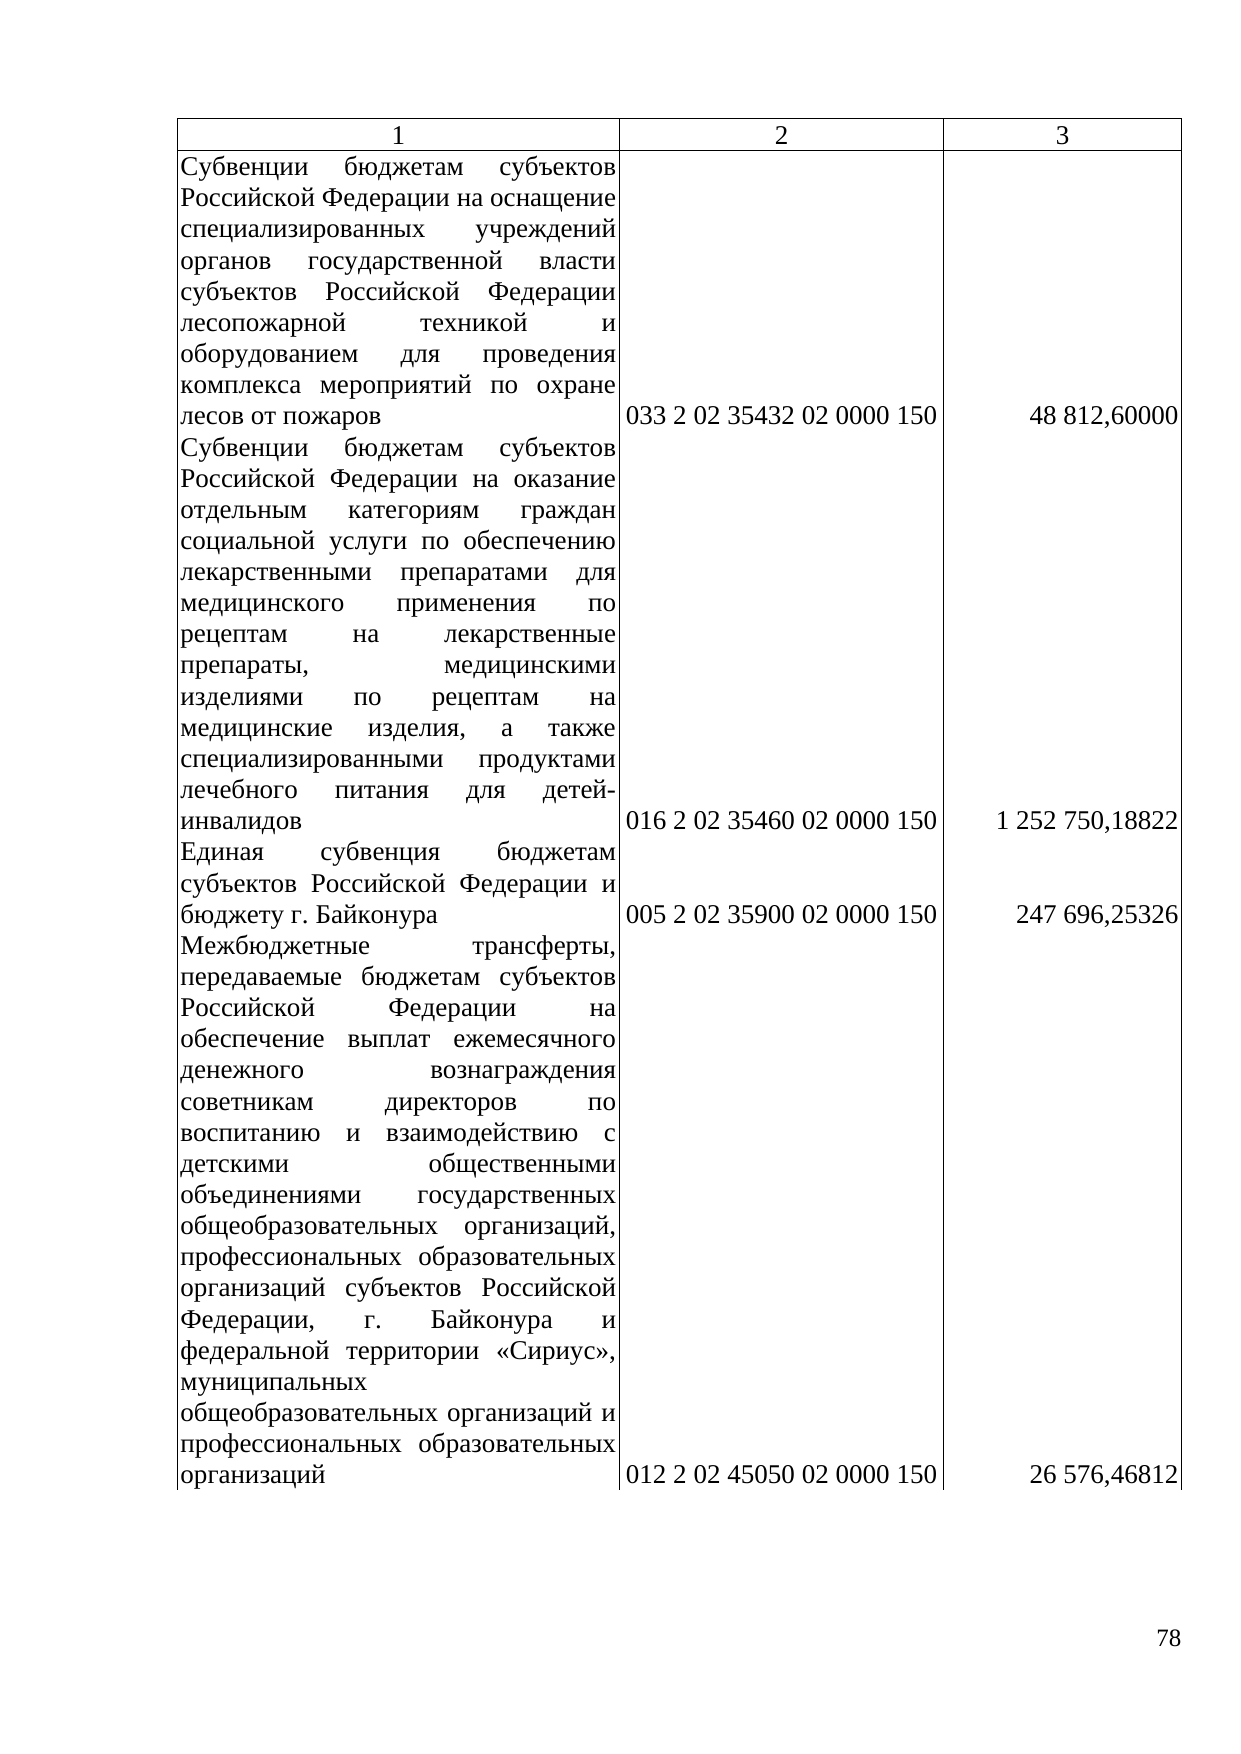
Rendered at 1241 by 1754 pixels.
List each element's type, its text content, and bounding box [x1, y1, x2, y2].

table_cell 48 812,60000 [944, 151, 1181, 431]
table_header 2 [620, 119, 943, 150]
table_cell 012 2 02 45050 02 0000 150 [620, 929, 943, 1489]
table_header 1 [178, 119, 619, 150]
table_cell 016 2 02 35460 02 0000 150 [620, 431, 943, 836]
table_cell 1 252 750,18822 [944, 431, 1181, 836]
table_cell 033 2 02 35432 02 0000 150 [620, 151, 943, 431]
table_cell Единая субвенция бюджетам субъектов Российской Федерации и бюджету г. Байконура [178, 836, 619, 929]
table_cell 247 696,25326 [944, 836, 1181, 929]
table_cell Межбюджетные трансферты, передаваемые бюджетам субъектов Российской Федерации на обеспечение выплат ежемесячного денежного вознаграждения советникам директоров по воспитанию и взаимодействию с детскими общественными объединениями государственных общеобразовательных организаций, профессиональных образовательных организаций субъектов Российской Федерации, г. Байконура и федеральной территории «Сириус», муниципальных общеобразовательных организаций и профессиональных образовательных организаций [178, 929, 619, 1489]
table_cell 005 2 02 35900 02 0000 150 [620, 836, 943, 929]
table_header 3 [944, 119, 1181, 150]
table_cell Субвенции бюджетам субъектов Российской Федерации на оказание отдельным категориям граждан социальной услуги по обеспечению лекарственными препаратами для медицинского применения по рецептам на лекарственные препараты, медицинскими изделиями по рецептам на медицинские изделия, а также специализированными продуктами лечебного питания для детей-инвалидов [178, 431, 619, 836]
table_cell 26 576,46812 [944, 929, 1181, 1489]
table_cell Субвенции бюджетам субъектов Российской Федерации на оснащение специализированных учреждений органов государственной власти субъектов Российской Федерации лесопожарной техникой и оборудованием для проведения комплекса мероприятий по охране лесов от пожаров [178, 151, 619, 431]
